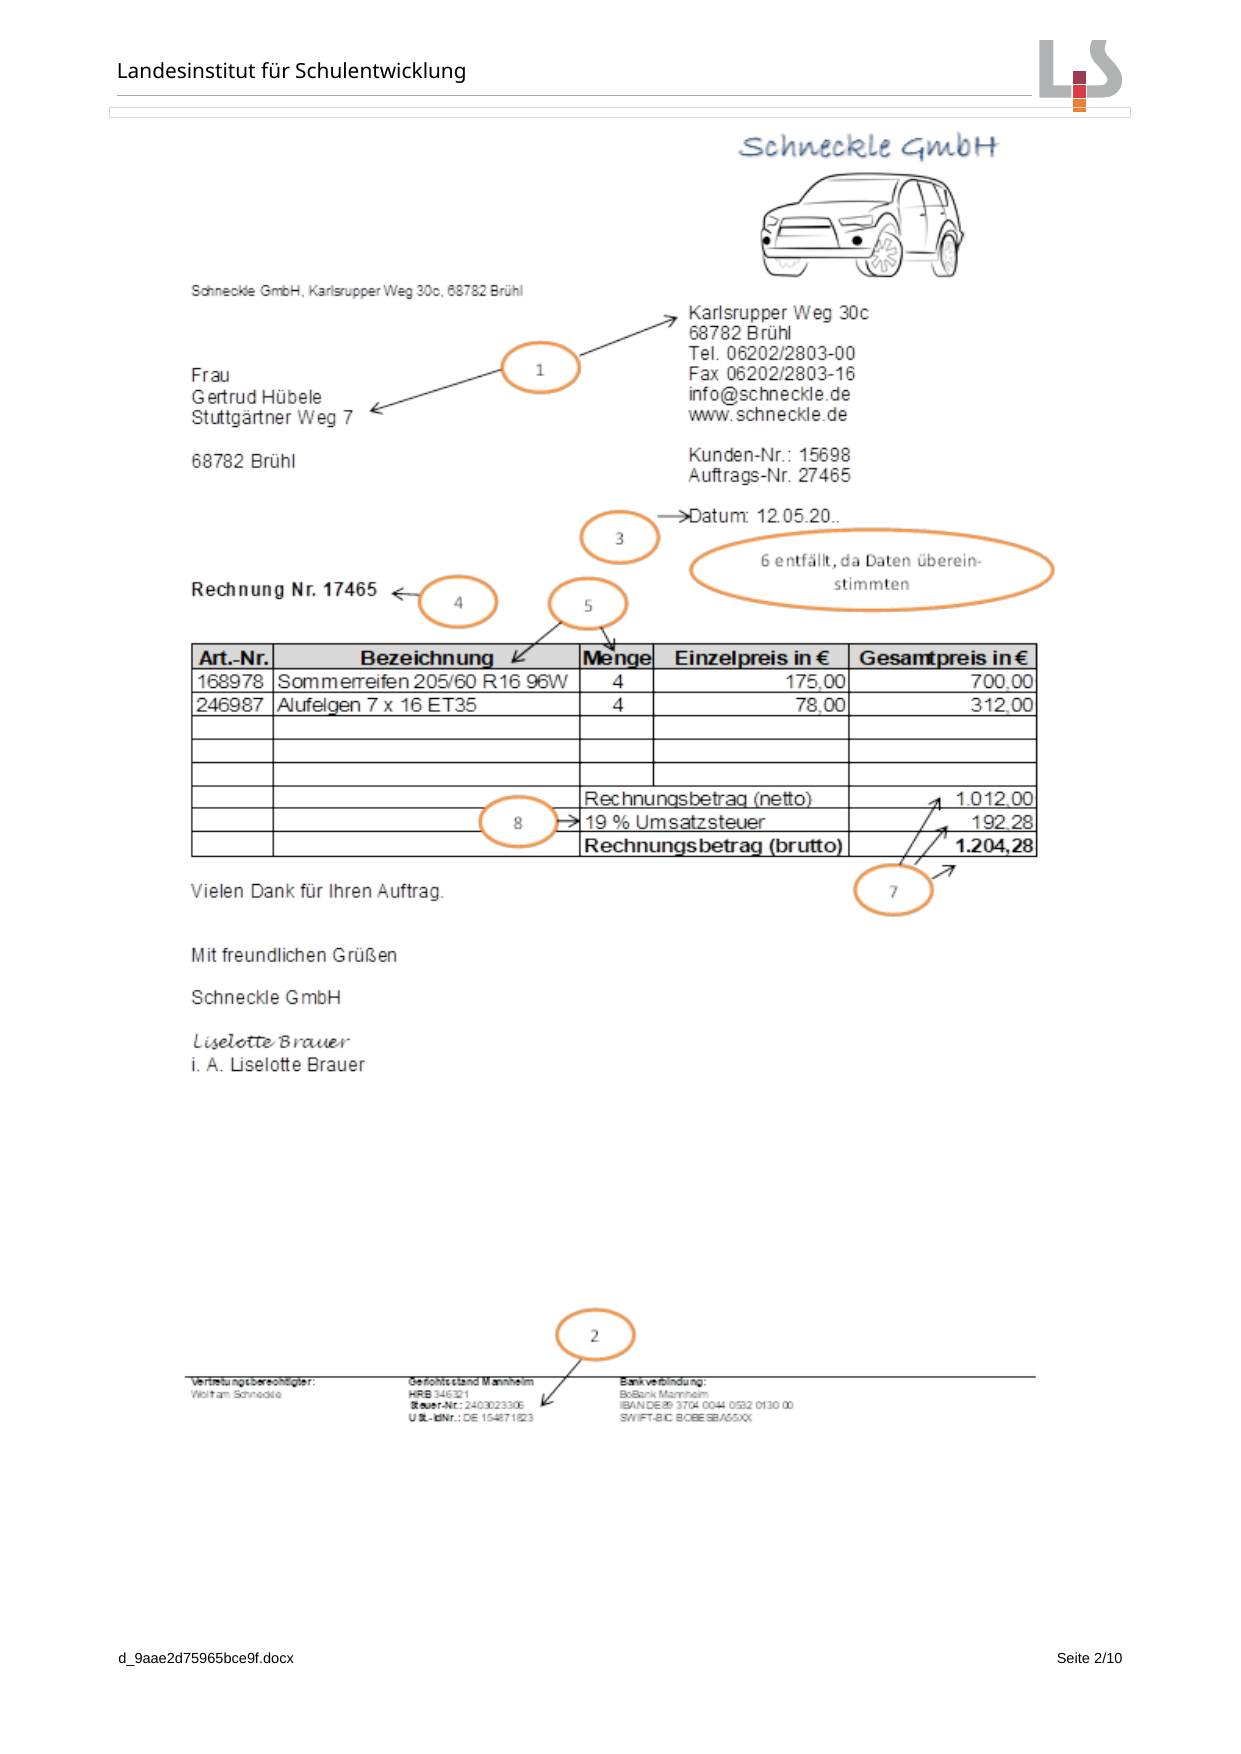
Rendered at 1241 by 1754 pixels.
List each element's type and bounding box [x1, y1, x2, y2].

picture [182, 118, 1058, 1439]
